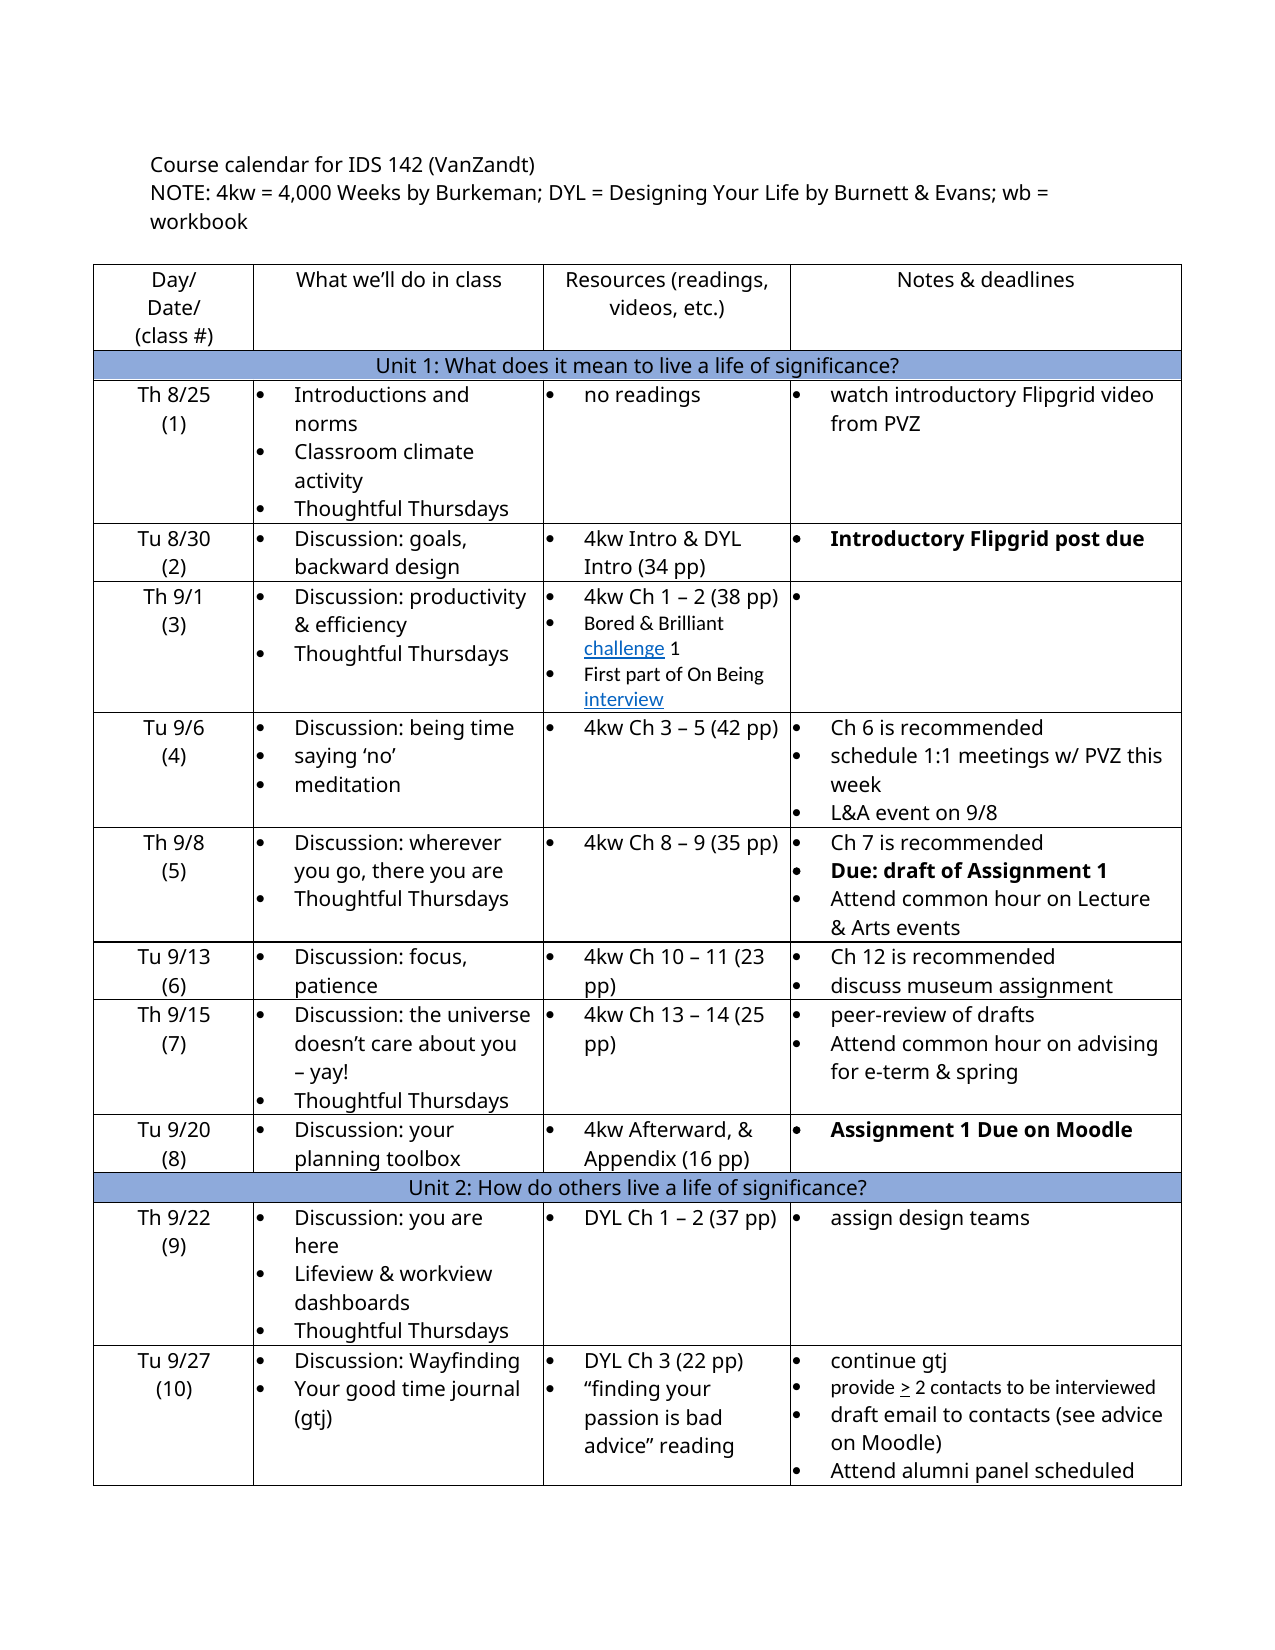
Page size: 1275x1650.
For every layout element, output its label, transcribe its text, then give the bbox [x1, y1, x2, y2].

table_cell Tu 9/20 (8) [94, 1115, 253, 1172]
table_cell Th 9/8 (5) [94, 828, 253, 941]
table_cell Discussion: you are here Lifeview & workview dashboards Thoughtful Thursdays [254, 1203, 543, 1345]
table_cell Th 9/1 (3) [94, 582, 253, 712]
table_cell Introductory Flipgrid post due [791, 524, 1181, 581]
table_header What we’ll do in class [254, 265, 543, 350]
table_cell Discussion: goals, backward design [254, 524, 543, 581]
table_cell Assignment 1 Due on Moodle [791, 1115, 1181, 1172]
table_cell Discussion: being time saying ‘no’ meditation [254, 713, 543, 827]
text Course calendar for IDS 142 (VanZandt) [150, 150, 1125, 178]
table_cell 4kw Ch 10 – 11 (23 pp) [544, 943, 790, 999]
table_cell Th 9/15 (7) [94, 1000, 253, 1114]
table_cell Introductions and norms Classroom climate activity Thoughtful Thursdays [254, 381, 543, 523]
table_header Resources (readings, videos, etc.) [544, 265, 790, 350]
table_cell Discussion: the universe doesn’t care about you – yay! Thoughtful Thursdays [254, 1000, 543, 1114]
table_cell 4kw Ch 13 – 14 (25 pp) [544, 1000, 790, 1114]
table_cell 4kw Intro & DYL Intro (34 pp) [544, 524, 790, 581]
table_header Notes & deadlines [791, 265, 1181, 350]
table_cell Ch 6 is recommended schedule 1:1 meetings w/ PVZ this week L&A event on 9/8 [791, 713, 1181, 827]
table_cell 4kw Ch 1 – 2 (38 pp) Bored & Brilliant challenge 1 First part of On Being interview [544, 582, 790, 712]
table_cell Tu 8/30 (2) [94, 524, 253, 581]
table_cell Discussion: productivity & efficiency Thoughtful Thursdays [254, 582, 543, 712]
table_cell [544, 1346, 790, 1485]
table_cell Unit 1: What does it mean to live a life of significance? [94, 351, 1181, 379]
table_cell 4kw Ch 3 – 5 (42 pp) [544, 713, 790, 827]
table_cell peer-review of drafts Attend common hour on advising for e-term & spring [791, 1000, 1181, 1114]
table_cell Ch 12 is recommended discuss museum assignment [791, 943, 1181, 999]
table_cell Unit 2: How do others live a life of significance? [94, 1173, 1181, 1202]
table_cell assign design teams [791, 1203, 1181, 1345]
table_cell Discussion: focus, patience [254, 943, 543, 999]
table_cell Th 8/25 (1) [94, 381, 253, 523]
table_cell watch introductory Flipgrid video from PVZ [791, 381, 1181, 523]
table_cell Tu 9/27 (10) [94, 1346, 253, 1485]
table_cell Discussion: wherever you go, there you are Thoughtful Thursdays [254, 828, 543, 941]
table_cell DYL Ch 1 – 2 (37 pp) [544, 1203, 790, 1345]
table_cell 4kw Afterward, & Appendix (16 pp) [544, 1115, 790, 1172]
text NOTE: 4kw = 4,000 Weeks by Burkeman; DYL = Designing Your Life by Burnett & Evans; wb = workbook [150, 178, 1125, 235]
table_cell Tu 9/13 (6) [94, 943, 253, 999]
table_cell [791, 582, 1181, 712]
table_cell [254, 1346, 543, 1485]
table_cell no readings [544, 381, 790, 523]
table_cell 4kw Ch 8 – 9 (35 pp) [544, 828, 790, 941]
table_header Day/ Date/ (class #) [94, 265, 253, 350]
table_cell Tu 9/6 (4) [94, 713, 253, 827]
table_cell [791, 1346, 1181, 1485]
table_cell Discussion: your planning toolbox [254, 1115, 543, 1172]
table_cell Ch 7 is recommended Due: draft of Assignment 1 Attend common hour on Lecture & Arts events [791, 828, 1181, 941]
table_cell Th 9/22 (9) [94, 1203, 253, 1345]
